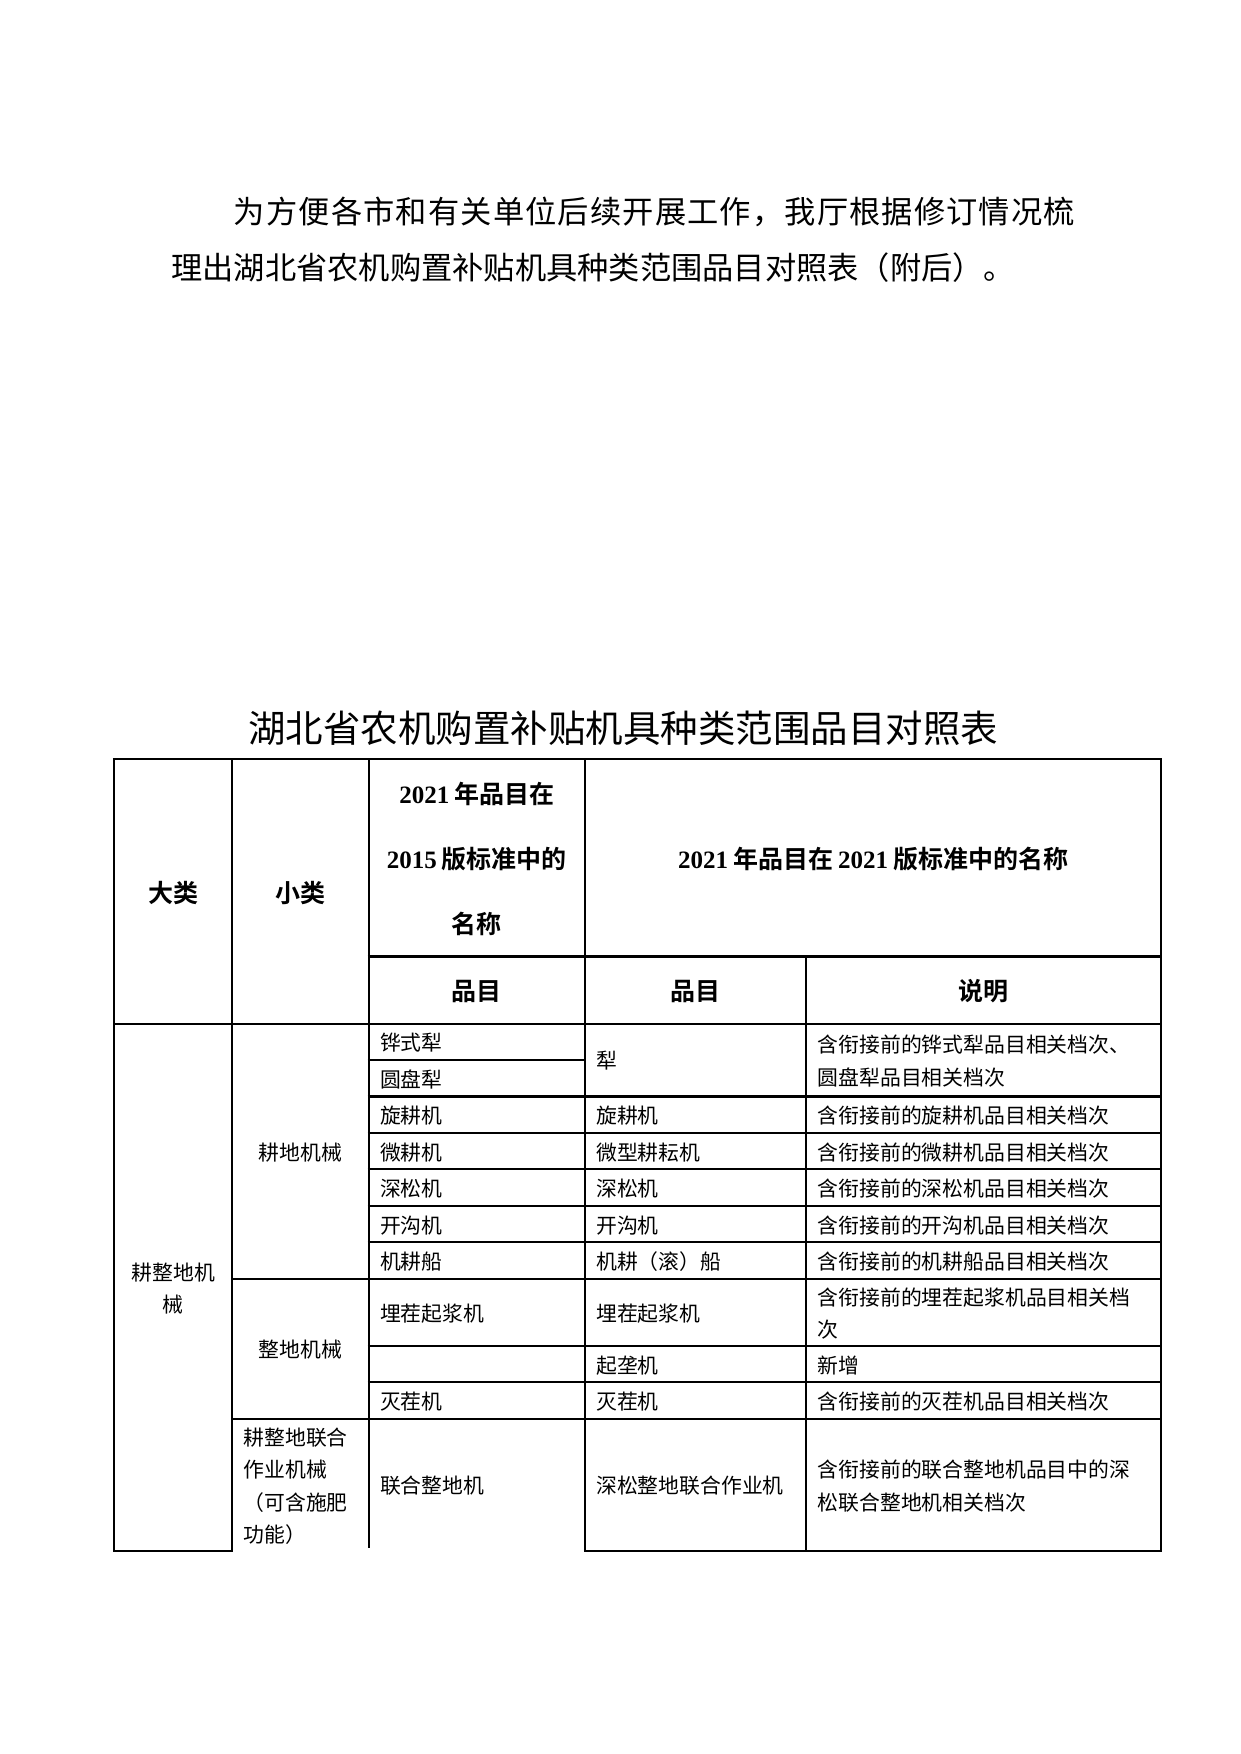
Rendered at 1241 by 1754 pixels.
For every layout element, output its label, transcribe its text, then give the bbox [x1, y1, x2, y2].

table_cell 含衔接前的机耕船品目相关档次 [807, 1243, 1160, 1278]
table_cell 深松机 [586, 1170, 805, 1205]
table_cell 深松机 [370, 1170, 584, 1205]
text 湖北省农机购置补贴机具种类范围品目对照表 [171, 693, 1075, 758]
table_cell 机耕（滚）船 [586, 1243, 805, 1278]
table_cell 犁 [586, 1025, 805, 1095]
table_cell 耕整地机械 [115, 1025, 231, 1550]
table_cell [370, 1347, 584, 1381]
table_cell 联合整地机 [369, 1420, 584, 1550]
table_cell 圆盘犁 [370, 1061, 584, 1095]
table_cell 旋耕机 [586, 1098, 805, 1132]
table_cell 整地机械 [233, 1280, 368, 1418]
table_cell 埋茬起浆机 [586, 1280, 805, 1345]
table_header 2021年品目在2021版标准中的名称 [586, 760, 1160, 955]
table_cell 深松整地联合作业机 [586, 1420, 805, 1550]
table_cell 含衔接前的铧式犁品目相关档次、圆盘犁品目相关档次 [807, 1025, 1160, 1095]
table_cell 灭茬机 [586, 1383, 805, 1418]
table_cell 含衔接前的开沟机品目相关档次 [807, 1207, 1160, 1241]
table_cell 新增 [807, 1347, 1160, 1381]
table_header 小类 [233, 760, 368, 1022]
table_header 大类 [115, 760, 231, 1022]
table_cell 微型耕耘机 [586, 1134, 805, 1168]
table_cell 含衔接前的联合整地机品目中的深松联合整地机相关档次 [807, 1420, 1160, 1550]
table_cell 耕整地联合作业机械（可含施肥功能） [233, 1420, 368, 1550]
table_cell 品目 [586, 958, 805, 1022]
table_cell 含衔接前的埋茬起浆机品目相关档次 [807, 1280, 1160, 1345]
table_cell 品目 [370, 958, 584, 1022]
table_cell 起垄机 [586, 1347, 805, 1381]
table_cell 含衔接前的深松机品目相关档次 [807, 1170, 1160, 1205]
table_cell 说明 [807, 958, 1160, 1022]
text 为方便各市和有关单位后续开展工作，我厅根据修订情况梳理出湖北省农机购置补贴机具种类范围品目对照表（附后）。 [171, 178, 1075, 291]
table_cell 耕地机械 [233, 1025, 368, 1278]
table_cell 开沟机 [370, 1207, 584, 1241]
table_header 2021年品目在2015版标准中的名称 [370, 760, 584, 955]
table_cell 灭茬机 [370, 1383, 584, 1418]
table_cell 旋耕机 [370, 1098, 584, 1132]
table_cell 含衔接前的旋耕机品目相关档次 [807, 1098, 1160, 1132]
table_cell 铧式犁 [370, 1025, 584, 1059]
table_cell 埋茬起浆机 [370, 1280, 584, 1345]
table_cell 微耕机 [370, 1134, 584, 1168]
table_cell 含衔接前的微耕机品目相关档次 [807, 1134, 1160, 1168]
table_cell 开沟机 [586, 1207, 805, 1241]
table_cell 机耕船 [370, 1243, 584, 1278]
table_cell 含衔接前的灭茬机品目相关档次 [807, 1383, 1160, 1418]
